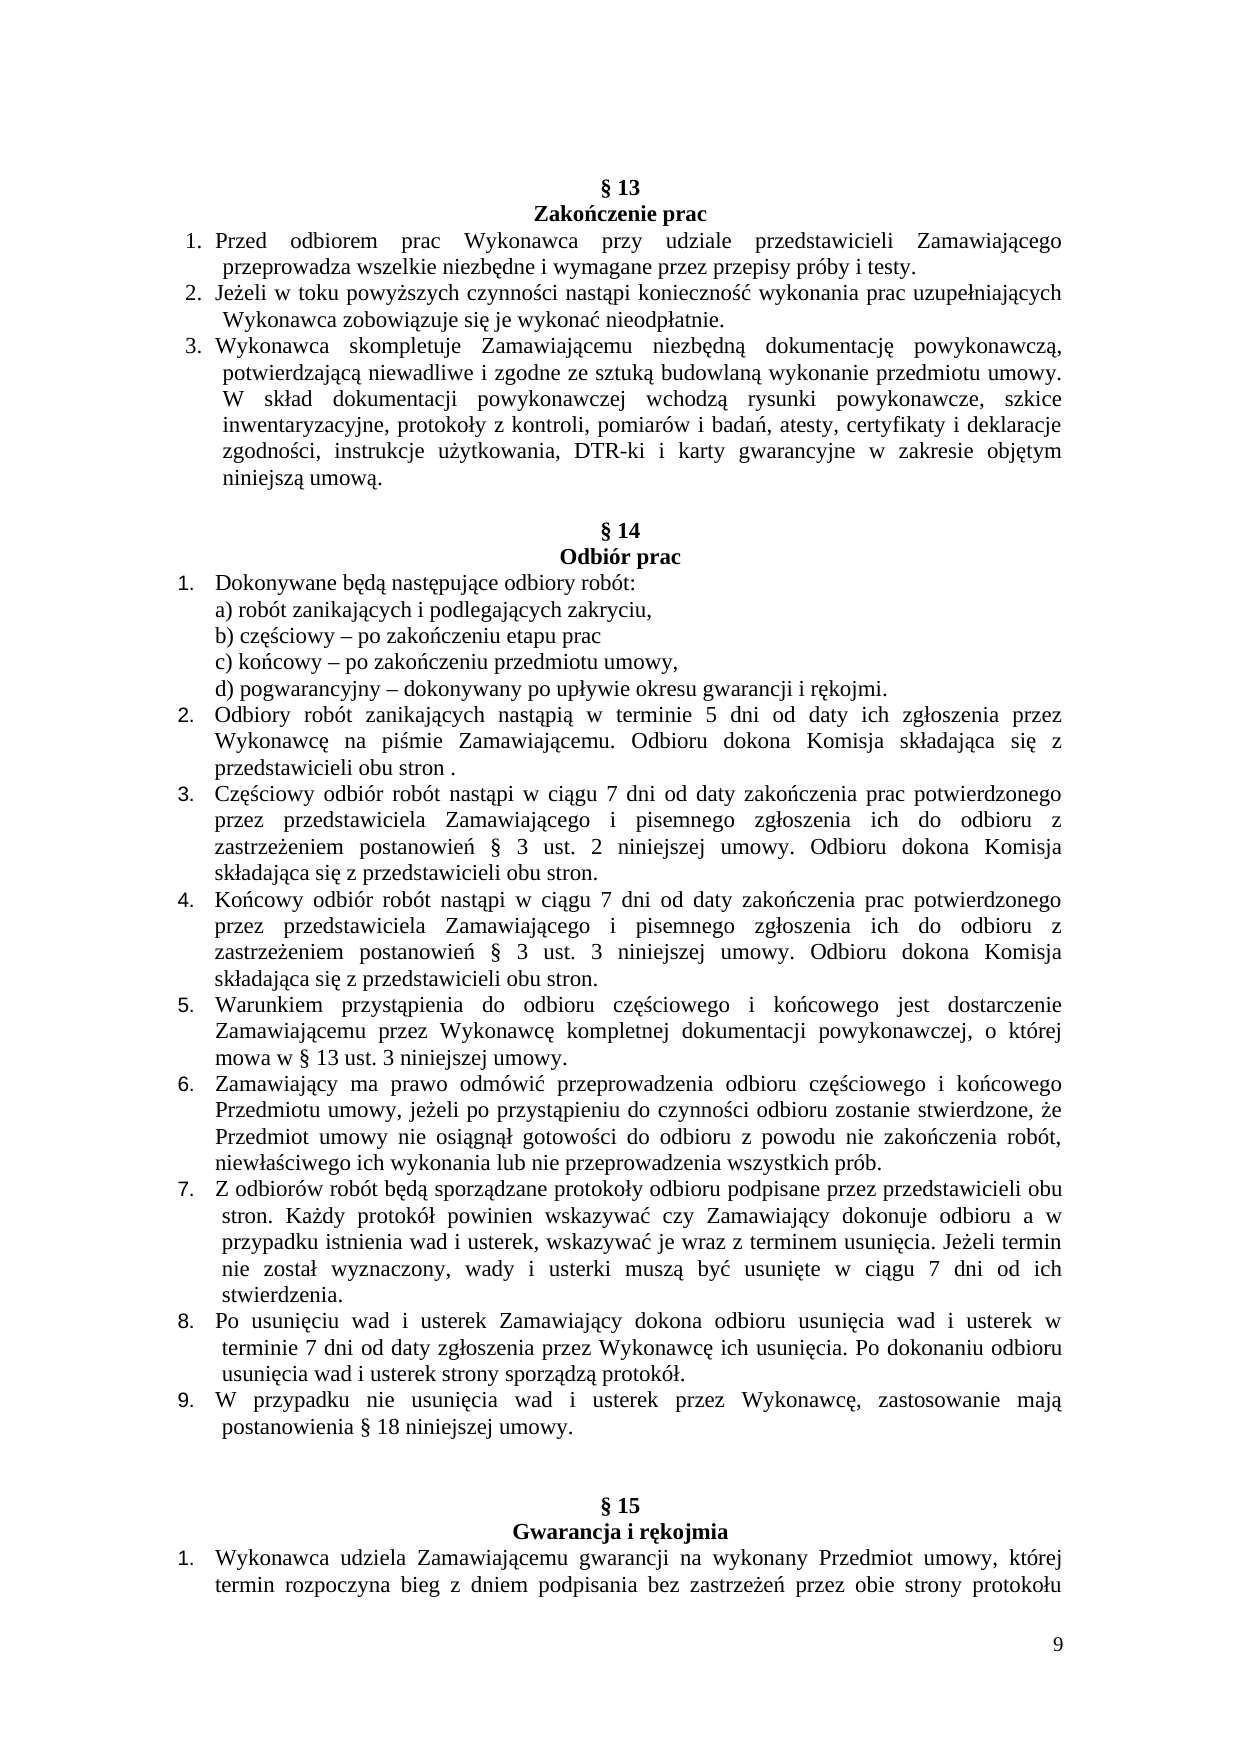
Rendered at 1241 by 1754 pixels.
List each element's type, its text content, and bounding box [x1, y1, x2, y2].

list Końcowy odbiór robót nastąpi w ciągu 7 dni od daty zakończenia prac potwierdzonego przez przedstawiciela Zamawiającego i pisemnego zgłoszenia ich do odbioru z zastrzeżeniem postanowień § 3 ust. 3 niniejszej umowy. Odbioru dokona Komisja składająca się z przedstawicieli obu stron. [177, 886, 1063, 991]
list Częściowy odbiór robót nastąpi w ciągu 7 dni od daty zakończenia prac potwierdzonego przez przedstawiciela Zamawiającego i pisemnego zgłoszenia ich do odbioru z zastrzeżeniem postanowień § 3 ust. 2 niniejszej umowy. Odbioru dokona Komisja składająca się z przedstawicieli obu stron. [177, 780, 1063, 886]
text Gwarancja i rękojmia [177, 1518, 1063, 1544]
list Zamawiający ma prawo odmówić przeprowadzenia odbioru częściowego i końcowego Przedmiotu umowy, jeżeli po przystąpieniu do czynności odbioru zostanie stwierdzone, że Przedmiot umowy nie osiągnął gotowości do odbioru z powodu nie zakończenia robót, niewłaściwego ich wykonania lub nie przeprowadzenia wszystkich prób. [177, 1070, 1063, 1176]
text c) końcowy – po zakończeniu przedmiotu umowy, [215, 648, 1063, 675]
list Po usunięciu wad i usterek Zamawiający dokona odbioru usunięcia wad i usterek w terminie 7 dni od daty zgłoszenia przez Wykonawcę ich usunięcia. Po dokonaniu odbioru usunięcia wad i usterek strony sporządzą protokół. [177, 1307, 1063, 1386]
text Odbiór prac [177, 543, 1063, 569]
list Odbiory robót zanikających nastąpią w terminie 5 dni od daty ich zgłoszenia przez Wykonawcę na piśmie Zamawiającemu. Odbioru dokona Komisja składająca się z przedstawicieli obu stron . [177, 701, 1063, 780]
list Z odbiorów robót będą sporządzane protokoły odbioru podpisane przez przedstawicieli obu stron. Każdy protokół powinien wskazywać czy Zamawiający dokonuje odbioru a w przypadku istnienia wad i usterek, wskazywać je wraz z terminem usunięcia. Jeżeli termin nie został wyznaczony, wady i usterki muszą być usunięte w ciągu 7 dni od ich stwierdzenia. [177, 1176, 1063, 1307]
text § 13 [177, 174, 1063, 200]
list Dokonywane będą następujące odbiory robót: [177, 569, 1063, 596]
text § 14 [177, 517, 1063, 543]
list Warunkiem przystąpienia do odbioru częściowego i końcowego jest dostarczenie Zamawiającemu przez Wykonawcę kompletnej dokumentacji powykonawczej, o której mowa w § 13 ust. 3 niniejszej umowy. [177, 991, 1063, 1070]
text b) częściowy – po zakończeniu etapu prac [215, 622, 1063, 648]
text § 15 [177, 1492, 1063, 1518]
list Jeżeli w toku powyższych czynności nastąpi konieczność wykonania prac uzupełniających Wykonawca zobowiązuje się je wykonać nieodpłatnie. [185, 279, 1063, 332]
list W przypadku nie usunięcia wad i usterek przez Wykonawcę, zastosowanie mają postanowienia § 18 niniejszej umowy. [177, 1386, 1063, 1439]
text Zakończenie prac [177, 200, 1063, 227]
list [177, 1544, 1063, 1597]
text a) robót zanikających i podlegających zakryciu, [215, 596, 1063, 622]
list Przed odbiorem prac Wykonawca przy udziale przedstawicieli Zamawiającego przeprowadza wszelkie niezbędne i wymagane przez przepisy próby i testy. [185, 227, 1063, 279]
text d) pogwarancyjny – dokonywany po upływie okresu gwarancji i rękojmi. [215, 675, 1063, 701]
list Wykonawca skompletuje Zamawiającemu niezbędną dokumentację powykonawczą, potwierdzającą niewadliwe i zgodne ze sztuką budowlaną wykonanie przedmiotu umowy. W skład dokumentacji powykonawczej wchodzą rysunki powykonawcze, szkice inwentaryzacyjne, protokoły z kontroli, pomiarów i badań, atesty, certyfikaty i deklaracje zgodności, instrukcje użytkowania, DTR-ki i karty gwarancyjne w zakresie objętym niniejszą umową. [185, 332, 1063, 490]
